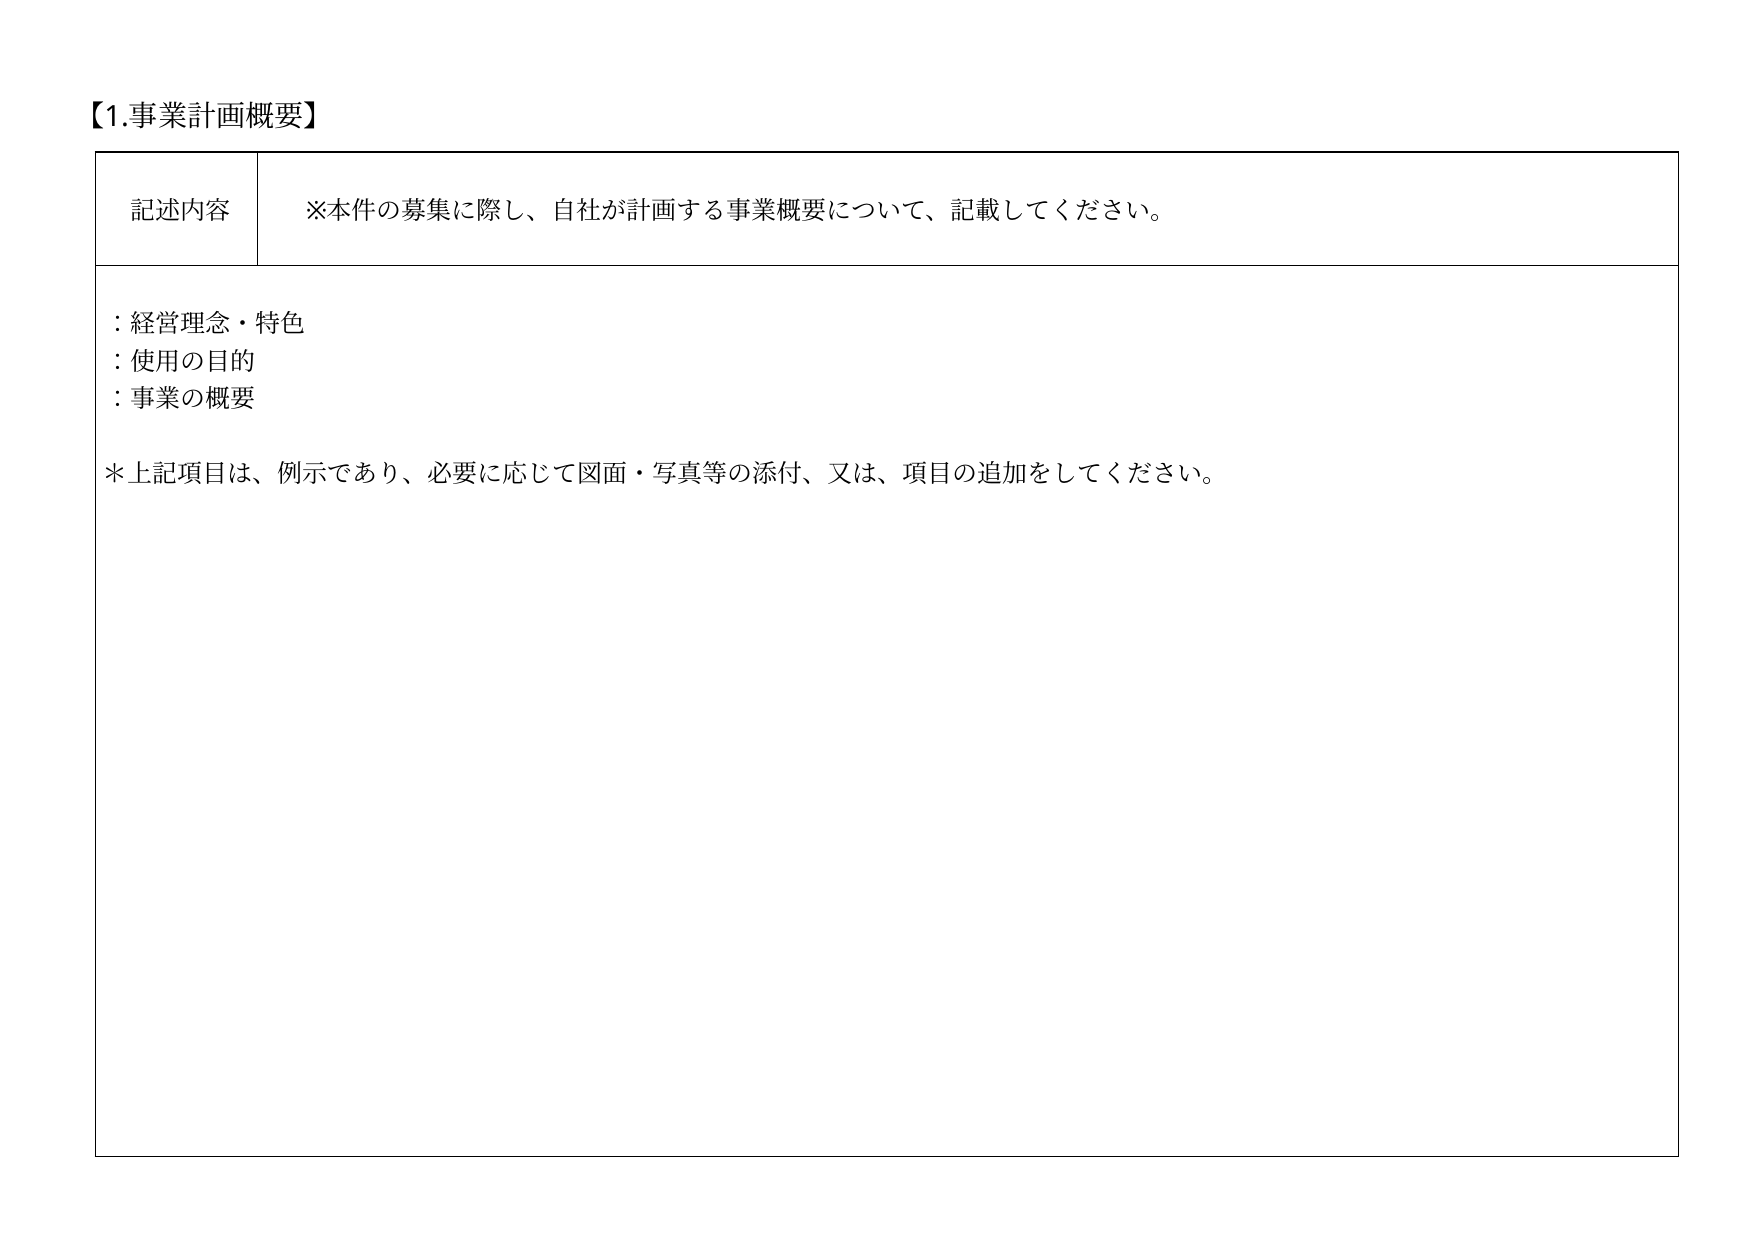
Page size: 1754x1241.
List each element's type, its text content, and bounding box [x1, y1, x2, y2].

table_cell ：経営理念・特色 ：使用の目的 ：事業の概要 ＊上記項目は、例示であり、必要に応じて図面・写真等の添付、又は、項目の追加をしてください。 [96, 266, 1678, 1156]
table_header 記述内容 [96, 153, 257, 265]
text 【1.事業計画概要】 [75, 76, 1679, 151]
table_header ※本件の募集に際し、自社が計画する事業概要について、記載してください。 [258, 153, 1678, 265]
